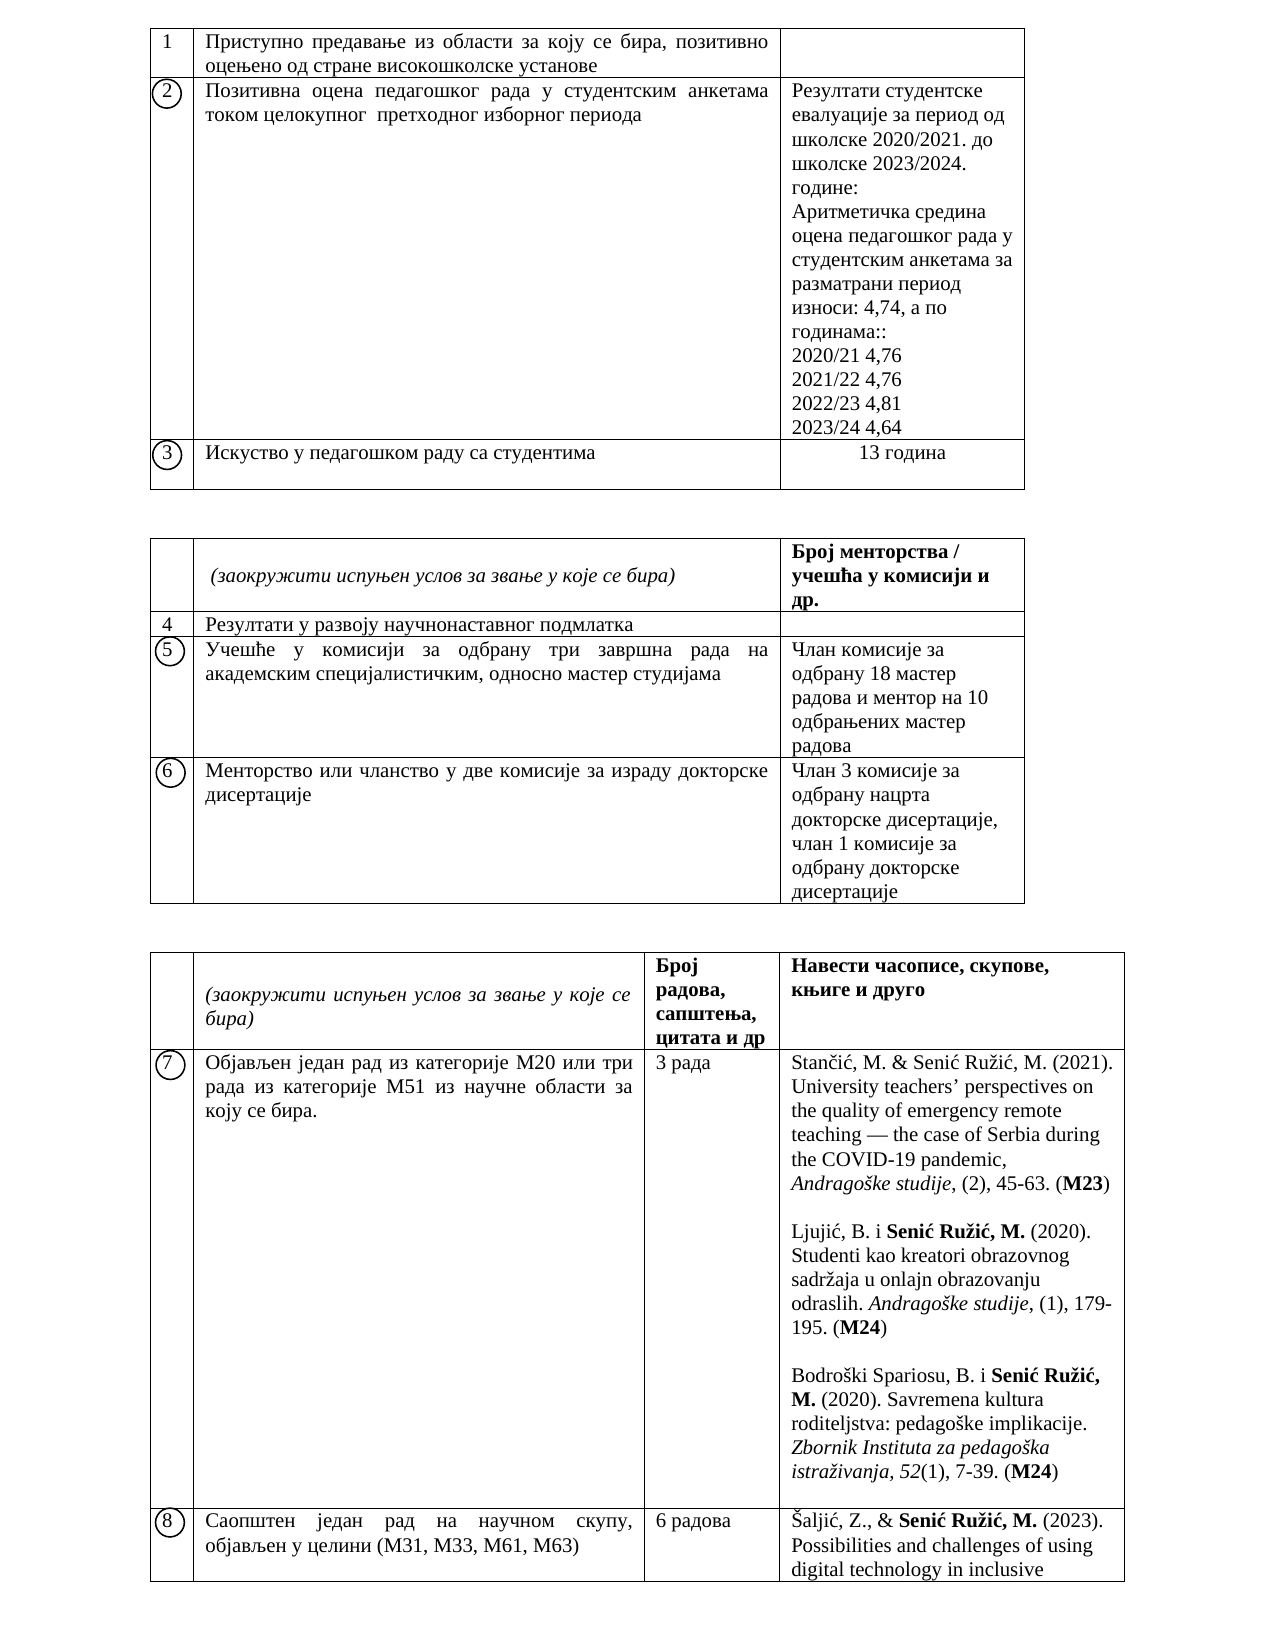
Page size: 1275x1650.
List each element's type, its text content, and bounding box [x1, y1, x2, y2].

table_cell 6 радова [645, 1509, 779, 1581]
table_cell 4 [151, 612, 193, 636]
table_cell 1 [151, 29, 193, 77]
table_cell Искуство у педагошком раду са студентима [194, 440, 780, 488]
table_cell 3 рада [645, 1050, 779, 1507]
table_cell 3 [151, 440, 193, 488]
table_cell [194, 1509, 644, 1581]
table_cell 2 [151, 78, 193, 439]
table_cell Резултати у развоју научнонаставног подмлатка [194, 612, 780, 636]
table_cell Позитивна оцена педагошког рада у студентским анкетама током целокупног претходног изборног периода [194, 78, 780, 439]
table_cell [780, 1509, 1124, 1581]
table_cell 5 [151, 637, 193, 757]
table_cell [781, 29, 1024, 77]
table_cell Члан комисије за одбрану 18 мастер радова и ментор на 10 одбрањених мастер радова [781, 637, 1024, 757]
table_cell 13 година [781, 440, 1024, 488]
table_header [151, 539, 193, 611]
table_cell Члан 3 комисије за одбрану нацрта докторске дисертације, члан 1 комисије за одбрану докторске дисертације [781, 758, 1024, 903]
table_cell Менторство или чланство у две комисије за израду докторске дисертације [194, 758, 780, 903]
table_header Навести часописе, скупове, књиге и друго [780, 953, 1124, 1049]
table_header (заокружити испуњен услов за звање у које се бира) [194, 539, 780, 611]
table_header Број радова, сапштења, цитата и др [645, 953, 779, 1049]
table_cell Објављен један рад из категорије М20 или три рада из категорије М51 из научне области за коју се бира. [194, 1050, 644, 1507]
table_cell Stančić, M. & Senić Ružić, M. (2021). University teachers’ perspectives on the quality of emergency remote teaching — the case of Serbia during the COVID-19 pandemic, Andragoške studije, (2), 45-63. (М23) Ljujić, B. i Senić Ružić, M. (2020). Studenti kao kreatori obrazovnog sadržaja u onlajn obrazovanju odraslih. Andragoške studije, (1), 179-195. (M24) Bodroški Spariosu, B. i Senić Ružić, M. (2020). Savremena kultura roditeljstva: pedagoške implikacije. Zbornik Instituta za pedagoška istraživanja, 52(1), 7-39. (M24) [780, 1050, 1124, 1507]
table_header (заокружити испуњен услов за звање у које се бира) [194, 953, 644, 1049]
table_cell 8 [151, 1509, 193, 1581]
table_cell Учешће у комисији за одбрану три завршна рада на академским специјалистичким, односно мастер студијама [194, 637, 780, 757]
table_cell [781, 612, 1024, 636]
table_header [151, 953, 193, 1049]
table_cell Резултати студентске евалуације за период од школске 2020/2021. до школске 2023/2024. године: Aритметичка средина оцена педагошког рада у студентским анкетама за разматрани период износи: 4,74, а по годинама:: 2020/21 4,76 2021/22 4,76 2022/23 4,81 2023/24 4,64 [781, 78, 1024, 439]
table_header Број менторства / учешћа у комисији и др. [781, 539, 1024, 611]
table_cell 6 [151, 758, 193, 903]
table_cell 7 [151, 1050, 193, 1507]
table_cell Приступно предавање из области за коју се бира, позитивно оцењено од стране високошколске установе [194, 29, 780, 77]
